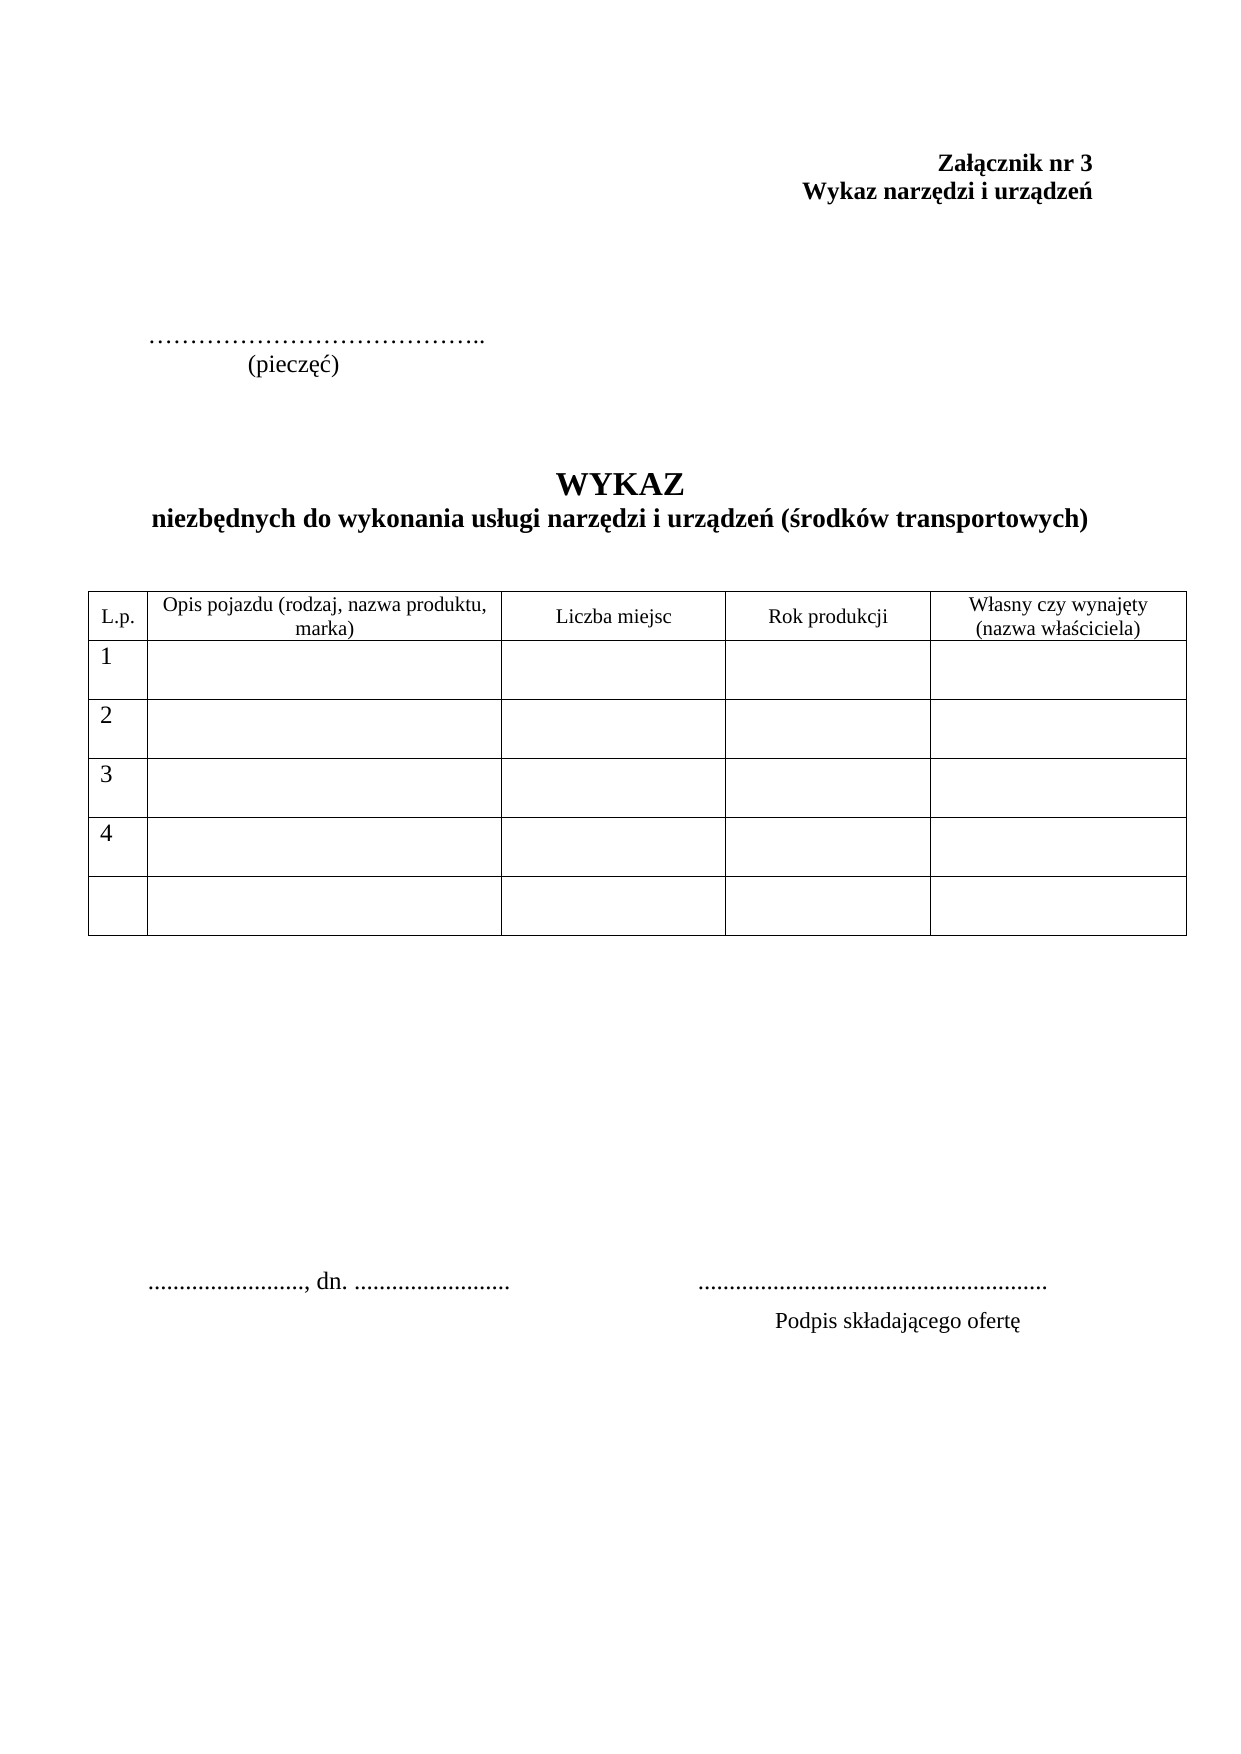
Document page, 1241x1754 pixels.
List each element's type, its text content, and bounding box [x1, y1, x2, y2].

table_cell [502, 641, 725, 699]
table_header Własny czy wynajęty (nazwa właściciela) [931, 592, 1186, 640]
table_header Liczba miejsc [502, 592, 725, 640]
table_cell [931, 877, 1186, 935]
table_cell 3 [89, 759, 147, 817]
table_cell [148, 759, 501, 817]
table_cell 1 [89, 641, 147, 699]
table_cell [931, 700, 1186, 758]
table_cell [148, 877, 501, 935]
table_header Rok produkcji [726, 592, 930, 640]
table_header L.p. [89, 592, 147, 640]
table_cell [502, 700, 725, 758]
text Załącznik nr 3 [148, 148, 1093, 176]
table_cell [931, 759, 1186, 817]
text (pieczęć) [148, 349, 1093, 378]
table_cell [148, 641, 501, 699]
table_cell 4 [89, 818, 147, 876]
table_cell [726, 759, 930, 817]
table_cell [502, 877, 725, 935]
table_cell [89, 877, 147, 935]
table_cell [726, 700, 930, 758]
table_cell [726, 641, 930, 699]
text ........................., dn. ......................... ........................................................ [148, 1266, 1196, 1295]
text Podpis składającego ofertę [710, 1308, 1086, 1334]
text ………………………………….. [148, 320, 1093, 349]
text niezbędnych do wykonania usługi narzędzi i urządzeń (środków transportowych) [148, 502, 1093, 533]
table_cell 2 [89, 700, 147, 758]
table_cell [931, 641, 1186, 699]
table_header Opis pojazdu (rodzaj, nazwa produktu, marka) [148, 592, 501, 640]
table_cell [148, 818, 501, 876]
table_cell [931, 818, 1186, 876]
table_cell [726, 818, 930, 876]
text Wykaz narzędzi i urządzeń [148, 176, 1093, 205]
table_cell [502, 759, 725, 817]
table_cell [148, 700, 501, 758]
text WYKAZ [148, 464, 1093, 502]
table_cell [726, 877, 930, 935]
table_cell [502, 818, 725, 876]
